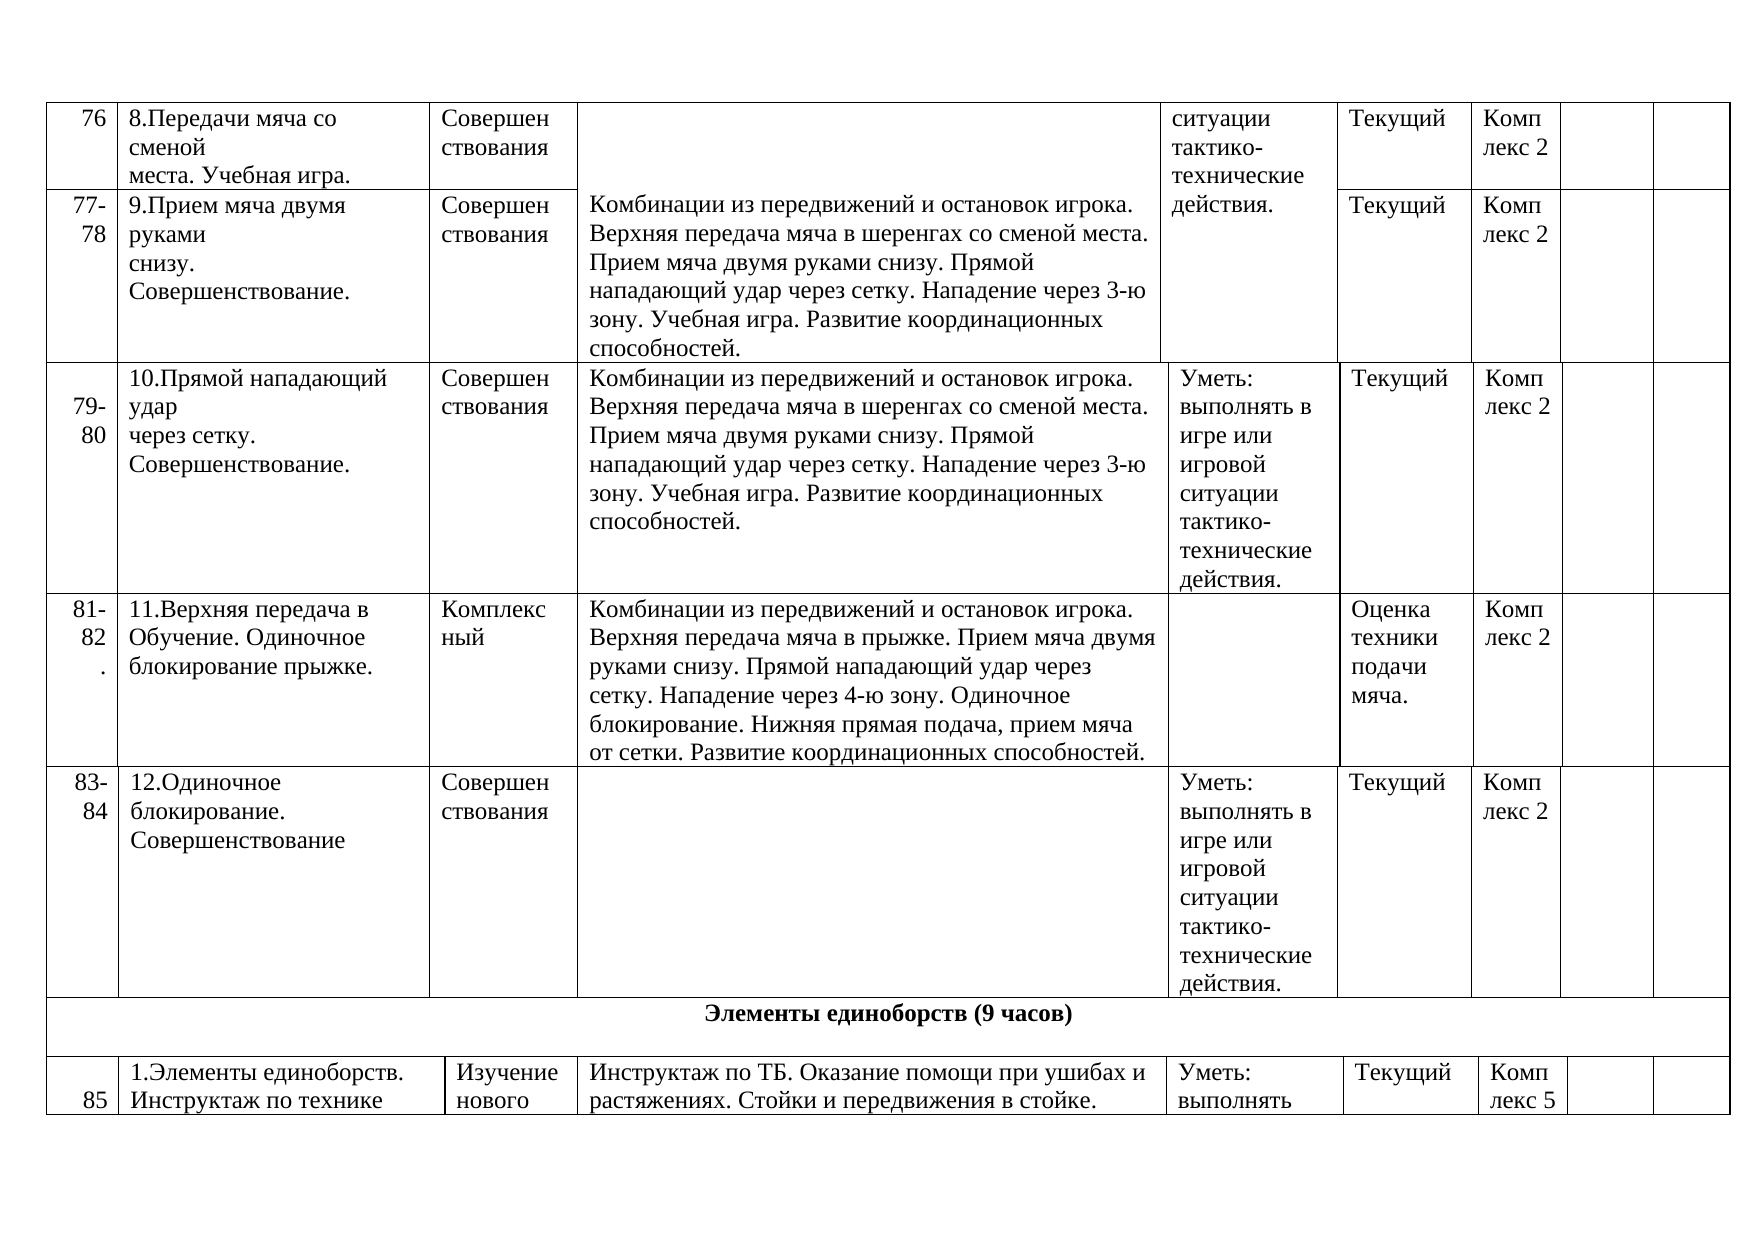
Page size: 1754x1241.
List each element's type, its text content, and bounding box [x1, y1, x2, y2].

table_cell [1654, 103, 1729, 189]
table_cell Комп лекс 2 [1474, 363, 1562, 593]
table_cell Комплекс ный [430, 594, 577, 766]
table_cell Текущий [1341, 363, 1473, 593]
table_cell [1561, 767, 1653, 997]
table_cell 76 [47, 103, 117, 189]
table_cell Текущий [1344, 1057, 1478, 1114]
table_cell Совершен ствования [430, 363, 577, 593]
table_cell [1568, 1057, 1653, 1114]
table_cell 12.Одиночное блокирование. Совершенствование [119, 767, 429, 997]
table_cell [1561, 103, 1653, 189]
table_cell Текущий [1338, 767, 1471, 997]
table_cell 10.Прямой нападающий удар через сетку. Совершенствование. [118, 363, 429, 593]
table_cell [1561, 190, 1653, 362]
table_cell [1654, 1057, 1729, 1114]
table_cell Оценка техники подачи мяча. [1341, 594, 1473, 766]
table_cell 11.Верхняя передача в Обучение. Одиночное блокирование прыжке. [118, 594, 429, 766]
table_cell [1654, 190, 1729, 362]
table_cell Уметь: выполнять в игре или игровой ситуации тактико-технические действия. [1169, 767, 1337, 997]
table_cell [1654, 594, 1729, 766]
table_cell Элементы единоборств (9 часов) [47, 998, 1729, 1056]
table_cell Комп лекс 2 [1472, 103, 1560, 189]
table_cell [578, 1057, 1166, 1114]
table_cell Комп лекс 2 [1472, 767, 1560, 997]
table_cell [119, 1057, 444, 1114]
table_cell Комп лекс 2 [1472, 190, 1560, 362]
table_cell 79-80 [47, 363, 117, 593]
table_cell 85 [47, 1057, 118, 1114]
table_cell Комп лекс 2 [1474, 594, 1562, 766]
table_cell Уметь: выполнять в игре или игровой ситуации тактико-технические действия. [1169, 363, 1339, 593]
table_cell Совершен ствования [430, 190, 577, 362]
table_cell Текущий [1338, 103, 1471, 189]
table_cell [1563, 363, 1653, 593]
table_cell Комбинации из передвижений и остановок игрока. Верхняя передача мяча в прыжке. Прием мяча двумя руками снизу. Прямой нападающий удар через сетку. Нападение через 4-ю зону. Одиночное блокирование. Нижняя прямая подача, прием мяча от сетки. Развитие координационных способностей. [578, 594, 1168, 766]
table_cell Совершен ствования [430, 103, 577, 189]
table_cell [578, 103, 1160, 362]
table_cell [1169, 594, 1339, 766]
table_cell Совершен ствования [430, 767, 577, 997]
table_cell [446, 1057, 577, 1114]
table_cell Текущий [1338, 190, 1471, 362]
table_cell 81-82 . [47, 594, 117, 766]
table_cell Комп лекс 5 [1479, 1057, 1567, 1114]
table_cell [578, 767, 1168, 997]
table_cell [1161, 103, 1337, 362]
table_cell 8.Передачи мяча со сменой места. Учебная игра. [118, 103, 429, 189]
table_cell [1167, 1057, 1343, 1114]
table_cell 9.Прием мяча двумя руками снизу. Совершенствование. [118, 190, 429, 362]
table_cell [1563, 594, 1653, 766]
table_cell [1654, 767, 1729, 997]
table_cell 83-84 [47, 767, 118, 997]
table_cell 77-78 [47, 190, 117, 362]
table_cell [1654, 363, 1729, 593]
